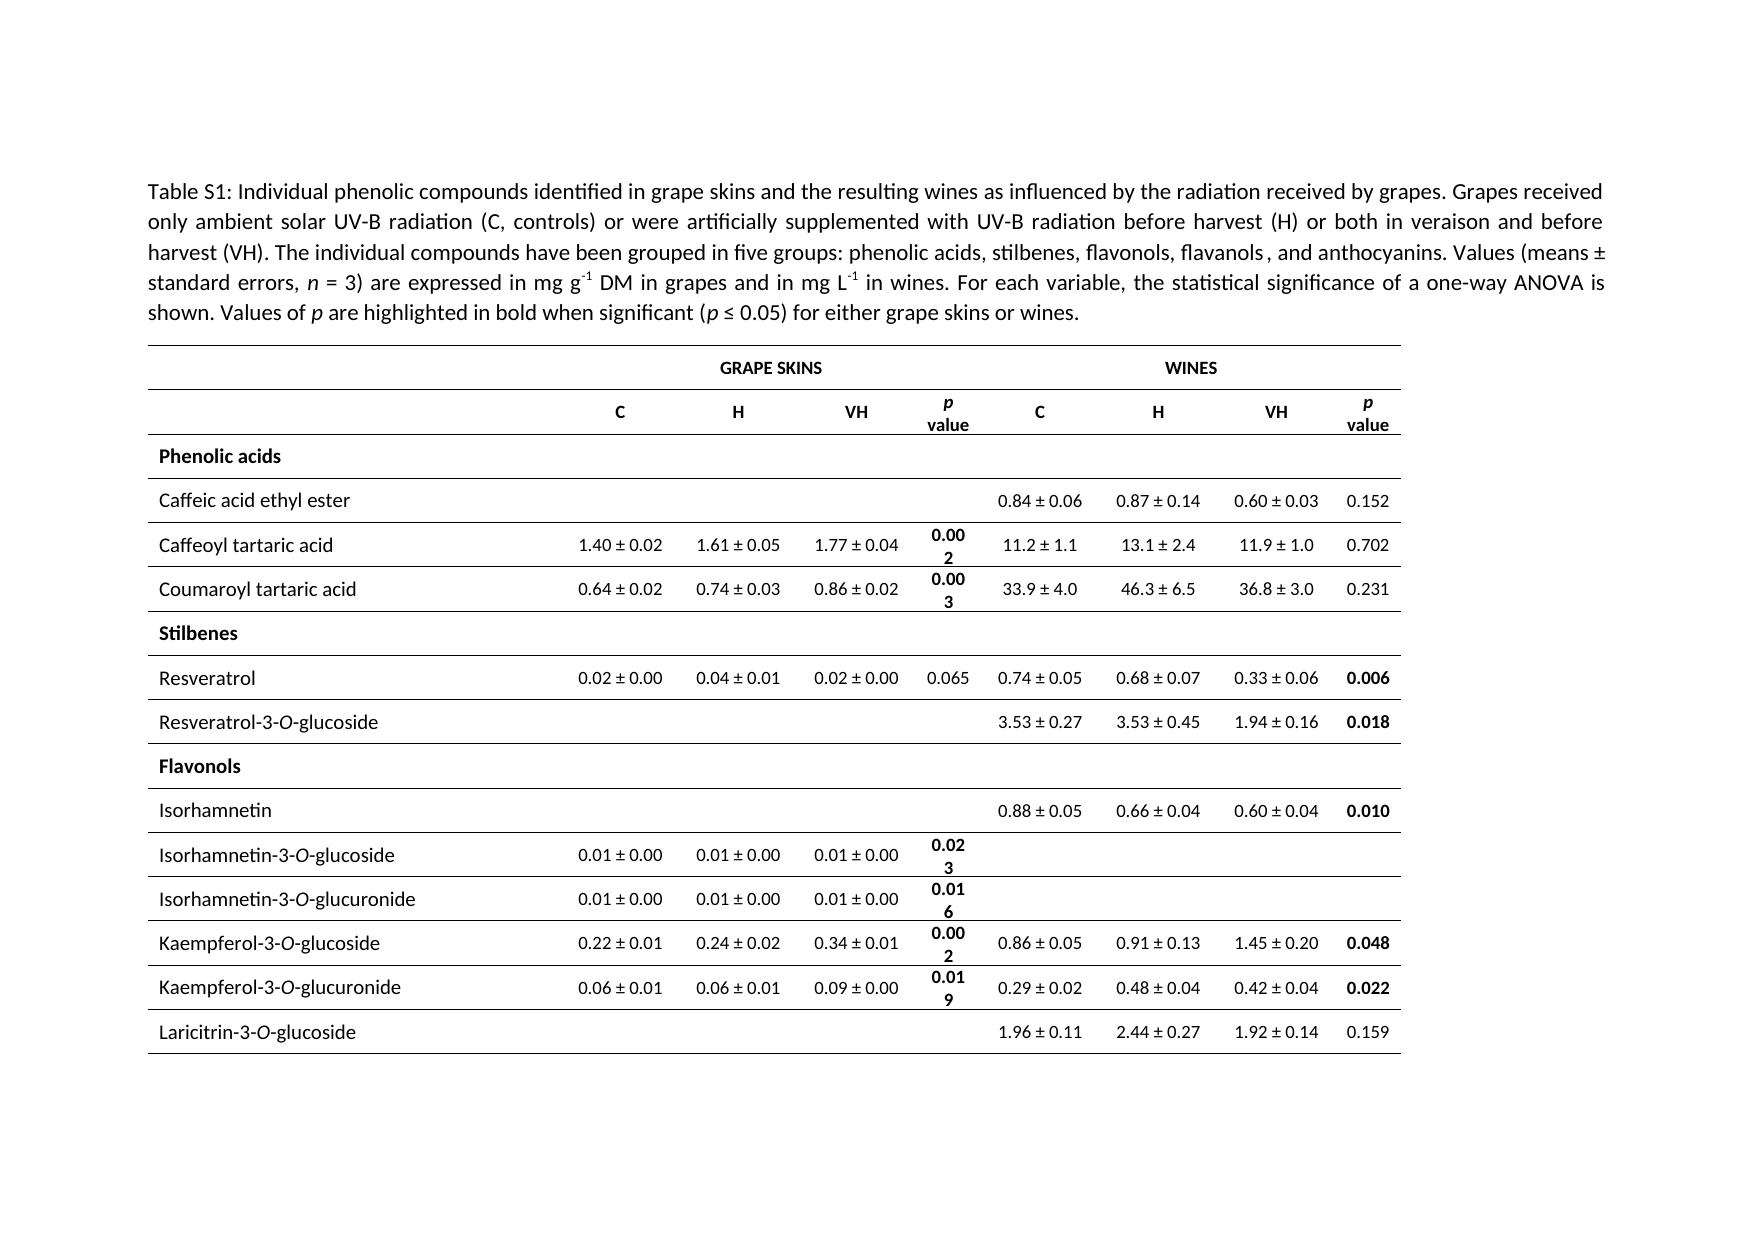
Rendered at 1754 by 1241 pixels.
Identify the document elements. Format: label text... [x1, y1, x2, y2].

table_cell Resveratrol-3-O-glucoside [148, 700, 561, 743]
table_cell [797, 789, 915, 832]
table_cell 0.60 ± 0.03 [1217, 479, 1335, 522]
table_cell [148, 390, 561, 433]
table_cell [797, 700, 915, 743]
table_cell 0.09 ± 0.00 [797, 966, 915, 1009]
table_cell 0.152 [1335, 479, 1401, 522]
table_cell Stilbenes [148, 612, 561, 655]
table_cell 0.42 ± 0.04 [1217, 966, 1335, 1009]
table_cell 33.9 ± 4.0 [981, 567, 1099, 611]
table_cell 0.01 ± 0.00 [797, 833, 915, 876]
table_cell [915, 700, 981, 743]
table_cell 1.77 ± 0.04 [797, 523, 915, 566]
table_cell Caffeic acid ethyl ester [148, 479, 561, 522]
table_cell 0.231 [1335, 567, 1401, 611]
table_cell 3.53 ± 0.45 [1099, 700, 1217, 743]
table_cell Laricitrin-3-O-glucoside [148, 1010, 561, 1053]
table_cell 1.40 ± 0.02 [561, 523, 679, 566]
table_cell 0.22 ± 0.01 [561, 921, 679, 965]
table_cell 0.91 ± 0.13 [1099, 921, 1217, 965]
table_cell [981, 877, 1099, 920]
table_cell 0.06 ± 0.01 [679, 966, 797, 1009]
table_cell [915, 789, 981, 832]
table_cell [915, 479, 981, 522]
table_cell 1.96 ± 0.11 [981, 1010, 1099, 1053]
table_cell Isorhamnetin [148, 789, 561, 832]
table_cell [915, 1010, 981, 1053]
table_cell 0.48 ± 0.04 [1099, 966, 1217, 1009]
table_cell 1.45 ± 0.20 [1217, 921, 1335, 965]
table_cell 0.68 ± 0.07 [1099, 656, 1217, 699]
table_cell 0.64 ± 0.02 [561, 567, 679, 611]
table_header WINES [981, 346, 1401, 389]
table_cell 0.02 ± 0.00 [561, 656, 679, 699]
table_cell 0.29 ± 0.02 [981, 966, 1099, 1009]
table_cell [1099, 877, 1217, 920]
table_cell Caffeoyl tartaric acid [148, 523, 561, 566]
table_cell [561, 435, 679, 478]
table_cell 0.06 ± 0.01 [561, 966, 679, 1009]
table_cell [561, 479, 679, 522]
table_cell 0.88 ± 0.05 [981, 789, 1099, 832]
table_cell 0.01 ± 0.00 [561, 833, 679, 876]
table_cell 0.048 [1335, 921, 1401, 965]
table_cell Kaempferol-3-O-glucuronide [148, 966, 561, 1009]
table_cell p value [915, 390, 981, 433]
table_cell 0.04 ± 0.01 [679, 656, 797, 699]
table_cell 0.01 ± 0.00 [561, 877, 679, 920]
table_cell [679, 612, 797, 655]
table_cell [981, 833, 1099, 876]
table_cell [561, 744, 679, 788]
table_cell 2.44 ± 0.27 [1099, 1010, 1217, 1053]
table_cell Flavonols [148, 744, 561, 788]
table_cell [679, 435, 797, 478]
table_cell Isorhamnetin-3-O-glucoside [148, 833, 561, 876]
table_cell C [981, 390, 1099, 433]
table_cell 0.33 ± 0.06 [1217, 656, 1335, 699]
table_cell 0.006 [1335, 656, 1401, 699]
table_cell 0.159 [1335, 1010, 1401, 1053]
table_cell 0.24 ± 0.02 [679, 921, 797, 965]
table_cell [915, 612, 981, 655]
table_cell [1217, 833, 1335, 876]
table_cell 0.74 ± 0.03 [679, 567, 797, 611]
table_cell [561, 1010, 679, 1053]
table_cell H [1099, 390, 1217, 433]
table_cell [915, 744, 981, 788]
table_cell Phenolic acids [148, 435, 561, 478]
table_cell 1.92 ± 0.14 [1217, 1010, 1335, 1053]
table_cell [797, 612, 915, 655]
table_cell [1217, 435, 1335, 478]
table_cell C [561, 390, 679, 433]
table_cell 0.02 ± 0.00 [797, 656, 915, 699]
table_cell 0.87 ± 0.14 [1099, 479, 1217, 522]
table_cell p value [1335, 390, 1401, 433]
table_cell [679, 1010, 797, 1053]
table_cell 0.34 ± 0.01 [797, 921, 915, 965]
table_cell [1335, 435, 1401, 478]
table_cell [1335, 612, 1401, 655]
table_cell 0.01 ± 0.00 [679, 833, 797, 876]
table_cell [1099, 833, 1217, 876]
table_cell [1217, 744, 1335, 788]
table_cell [797, 479, 915, 522]
table_cell 0.66 ± 0.04 [1099, 789, 1217, 832]
table_cell [981, 744, 1099, 788]
table_cell [1335, 877, 1401, 920]
table_cell [1099, 612, 1217, 655]
table_cell 0.01 ± 0.00 [797, 877, 915, 920]
table_cell 0.016 [915, 877, 981, 920]
table_cell 13.1 ± 2.4 [1099, 523, 1217, 566]
table_cell 11.2 ± 1.1 [981, 523, 1099, 566]
table_cell [981, 612, 1099, 655]
table_cell 0.74 ± 0.05 [981, 656, 1099, 699]
table_cell [797, 744, 915, 788]
table_cell Kaempferol-3-O-glucoside [148, 921, 561, 965]
table_cell 0.019 [915, 966, 981, 1009]
table_cell H [679, 390, 797, 433]
table_cell 0.002 [915, 523, 981, 566]
table_cell [679, 744, 797, 788]
table_cell 1.61 ± 0.05 [679, 523, 797, 566]
table_cell [1335, 833, 1401, 876]
table_cell 0.002 [915, 921, 981, 965]
table_cell [1217, 612, 1335, 655]
table_cell 0.023 [915, 833, 981, 876]
table_cell 0.010 [1335, 789, 1401, 832]
table_cell 0.01 ± 0.00 [679, 877, 797, 920]
text Table S1: Individual phenolic compounds identified in grape skins and the resulting wines as influenced by the radiation received by grapes. Grapes received only ambient solar UV-B radiation (C, controls) or were artificially supplemented with UV-B radiation before harvest (H) or both in veraison and before harvest (VH). The individual compounds have been grouped in five groups: phenolic acids, stilbenes, flavonols, flavanols, and anthocyanins. Values (means ± standard errors, n = 3) are expressed in mg g-1 DM in grapes and in mg L-1 in wines. For each variable, the statistical significance of a one-way ANOVA is shown. Values of p are highlighted in bold when significant (p ≤ 0.05) for either grape skins or wines. [148, 177, 1606, 326]
table_cell 0.60 ± 0.04 [1217, 789, 1335, 832]
table_cell [561, 789, 679, 832]
table_cell 0.84 ± 0.06 [981, 479, 1099, 522]
table_cell 0.018 [1335, 700, 1401, 743]
table_cell 0.86 ± 0.05 [981, 921, 1099, 965]
table_cell 11.9 ± 1.0 [1217, 523, 1335, 566]
table_cell 0.065 [915, 656, 981, 699]
table_cell 0.022 [1335, 966, 1401, 1009]
table_header [148, 346, 561, 389]
table_cell [561, 700, 679, 743]
table_cell VH [797, 390, 915, 433]
table_cell [1099, 744, 1217, 788]
table_cell [797, 435, 915, 478]
table_cell Isorhamnetin-3-O-glucuronide [148, 877, 561, 920]
table_cell 1.94 ± 0.16 [1217, 700, 1335, 743]
table_cell [679, 789, 797, 832]
table_cell 3.53 ± 0.27 [981, 700, 1099, 743]
table_cell [797, 1010, 915, 1053]
table_cell 0.86 ± 0.02 [797, 567, 915, 611]
table_cell 0.003 [915, 567, 981, 611]
table_cell [1335, 744, 1401, 788]
table_cell Resveratrol [148, 656, 561, 699]
table_cell [1099, 435, 1217, 478]
table_cell 46.3 ± 6.5 [1099, 567, 1217, 611]
table_header GRAPE SKINS [561, 346, 981, 389]
table_cell VH [1217, 390, 1335, 433]
table_cell [915, 435, 981, 478]
table_cell [1217, 877, 1335, 920]
table_cell [679, 479, 797, 522]
table_cell [981, 435, 1099, 478]
table_cell [679, 700, 797, 743]
table_cell [561, 612, 679, 655]
table_cell 36.8 ± 3.0 [1217, 567, 1335, 611]
table_cell 0.702 [1335, 523, 1401, 566]
table_cell Coumaroyl tartaric acid [148, 567, 561, 611]
